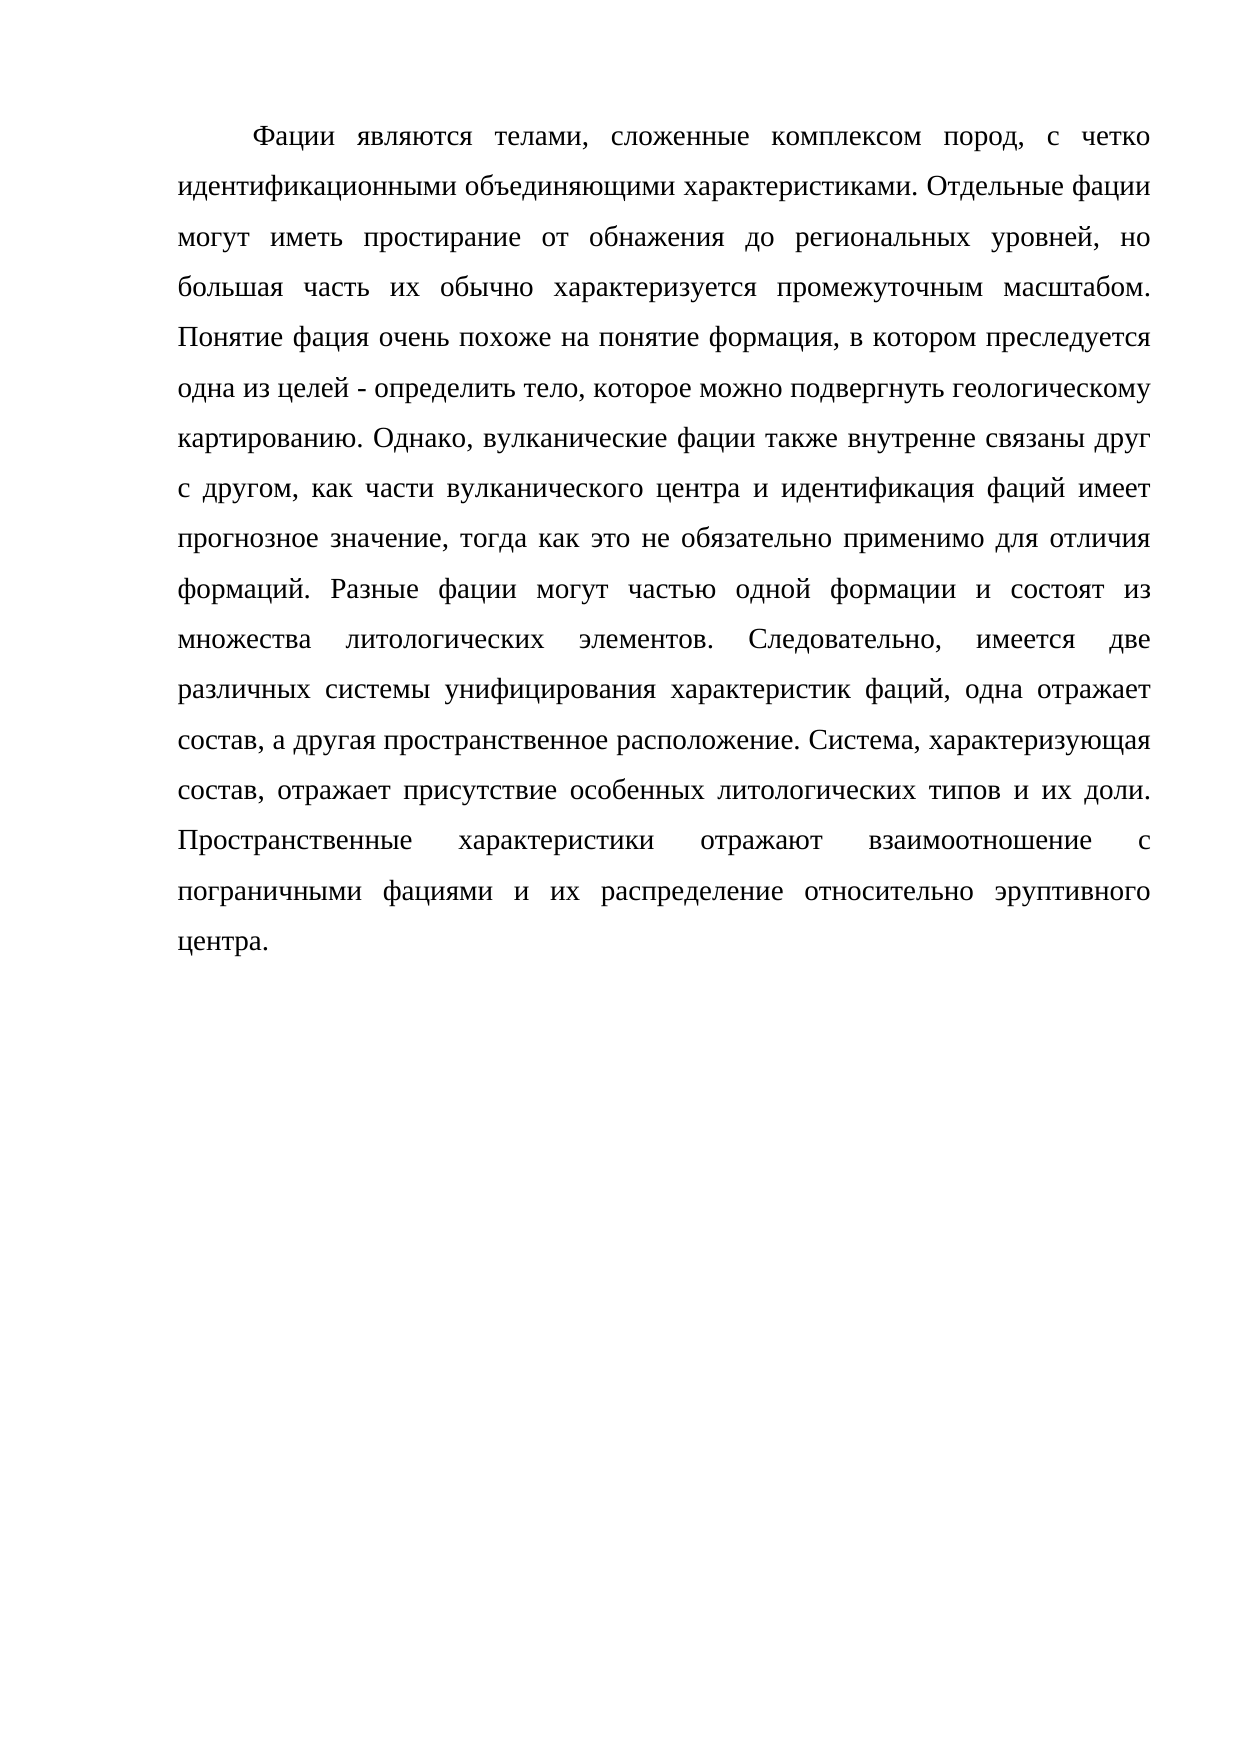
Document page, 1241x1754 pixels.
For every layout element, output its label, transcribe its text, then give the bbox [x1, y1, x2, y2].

text Фации являются телами, сложенные комплексом пород, с четко идентификационными объединяющими характеристиками. Отдельные фации могут иметь простирание от обнажения до региональных уровней, но большая часть их обычно характеризуется промежуточным масштабом. Понятие фация очень похоже на понятие формация, в котором преследуется одна из целей - определить тело, которое можно подвергнуть геологическому картированию. Однако, вулканические фации также внутренне связаны друг с другом, как части вулканического центра и идентификация фаций имеет прогнозное значение, тогда как это не обязательно применимо для отличия формаций. Разные фации могут частью одной формации и состоят из множества литологических элементов. Следовательно, имеется две различных системы унифицирования характеристик фаций, одна отражает состав, а другая пространственное расположение. Система, характеризующая состав, отражает присутствие особенных литологических типов и их доли. Пространственные характеристики отражают взаимоотношение с пограничными фациями и их распределение относительно эруптивного центра. [177, 118, 1152, 957]
